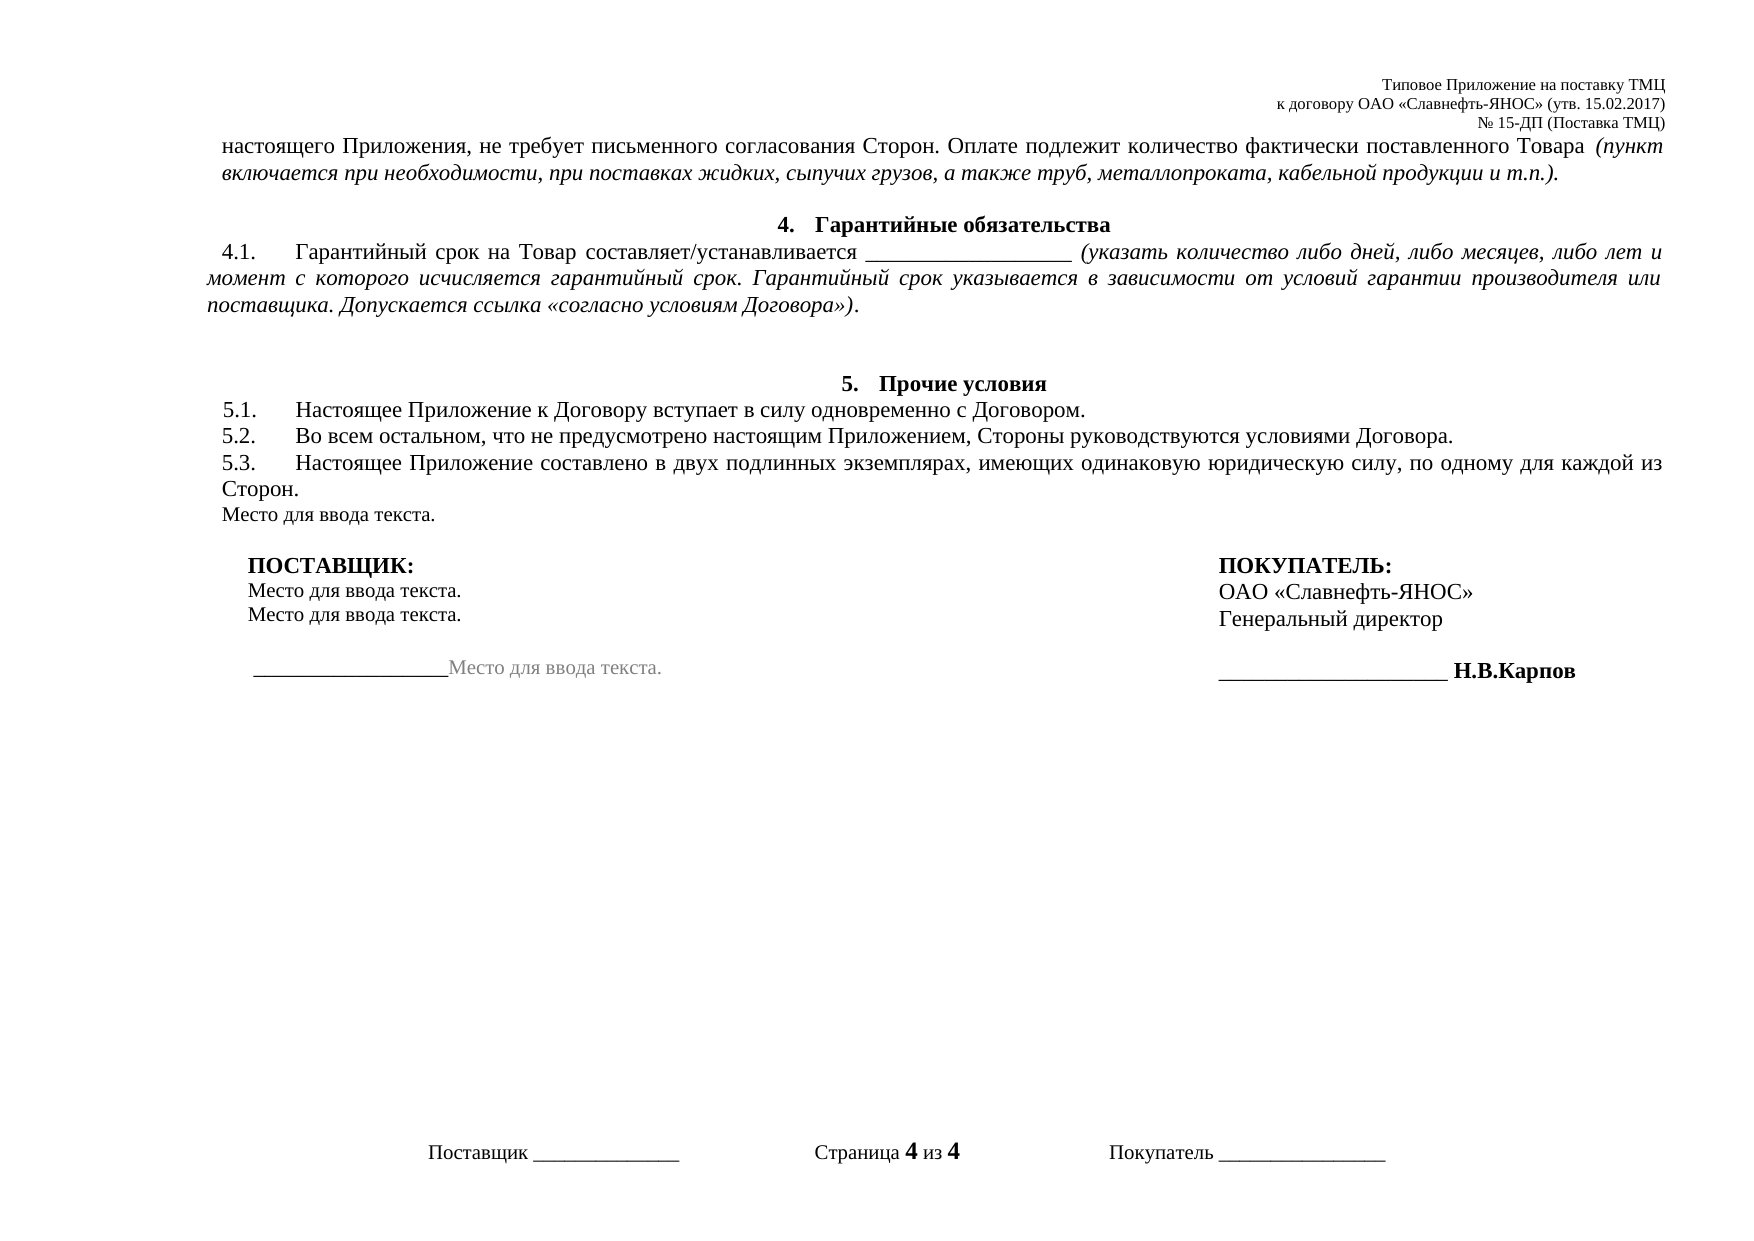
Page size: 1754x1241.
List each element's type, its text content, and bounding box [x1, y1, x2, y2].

text 4.1. Гарантийный срок на Товар . [207, 238, 1665, 317]
text 5.2. Во всем остальном, что не предусмотрено настоящим Приложением, Стороны руководствуются условиями Договора. [222, 422, 1665, 449]
list Гарантийные обязательства [223, 212, 1665, 238]
table_header ПОКУПАТЕЛЬ: ОАО «Славнефть-ЯНОС» Генеральный директор ____________________ [1207, 552, 1745, 706]
text 5.1. Настоящее Приложение к Договору вступает в силу одновременно с Договором. [223, 396, 1665, 422]
table_header ПОСТАВЩИК: [146, 552, 1207, 706]
list Прочие условия [223, 370, 1665, 396]
text 5.3. Настоящее Приложение составлено в двух подлинных экземплярах, имеющих одинаковую юридическую силу, по одному для каждой из Сторон. [222, 449, 1665, 501]
